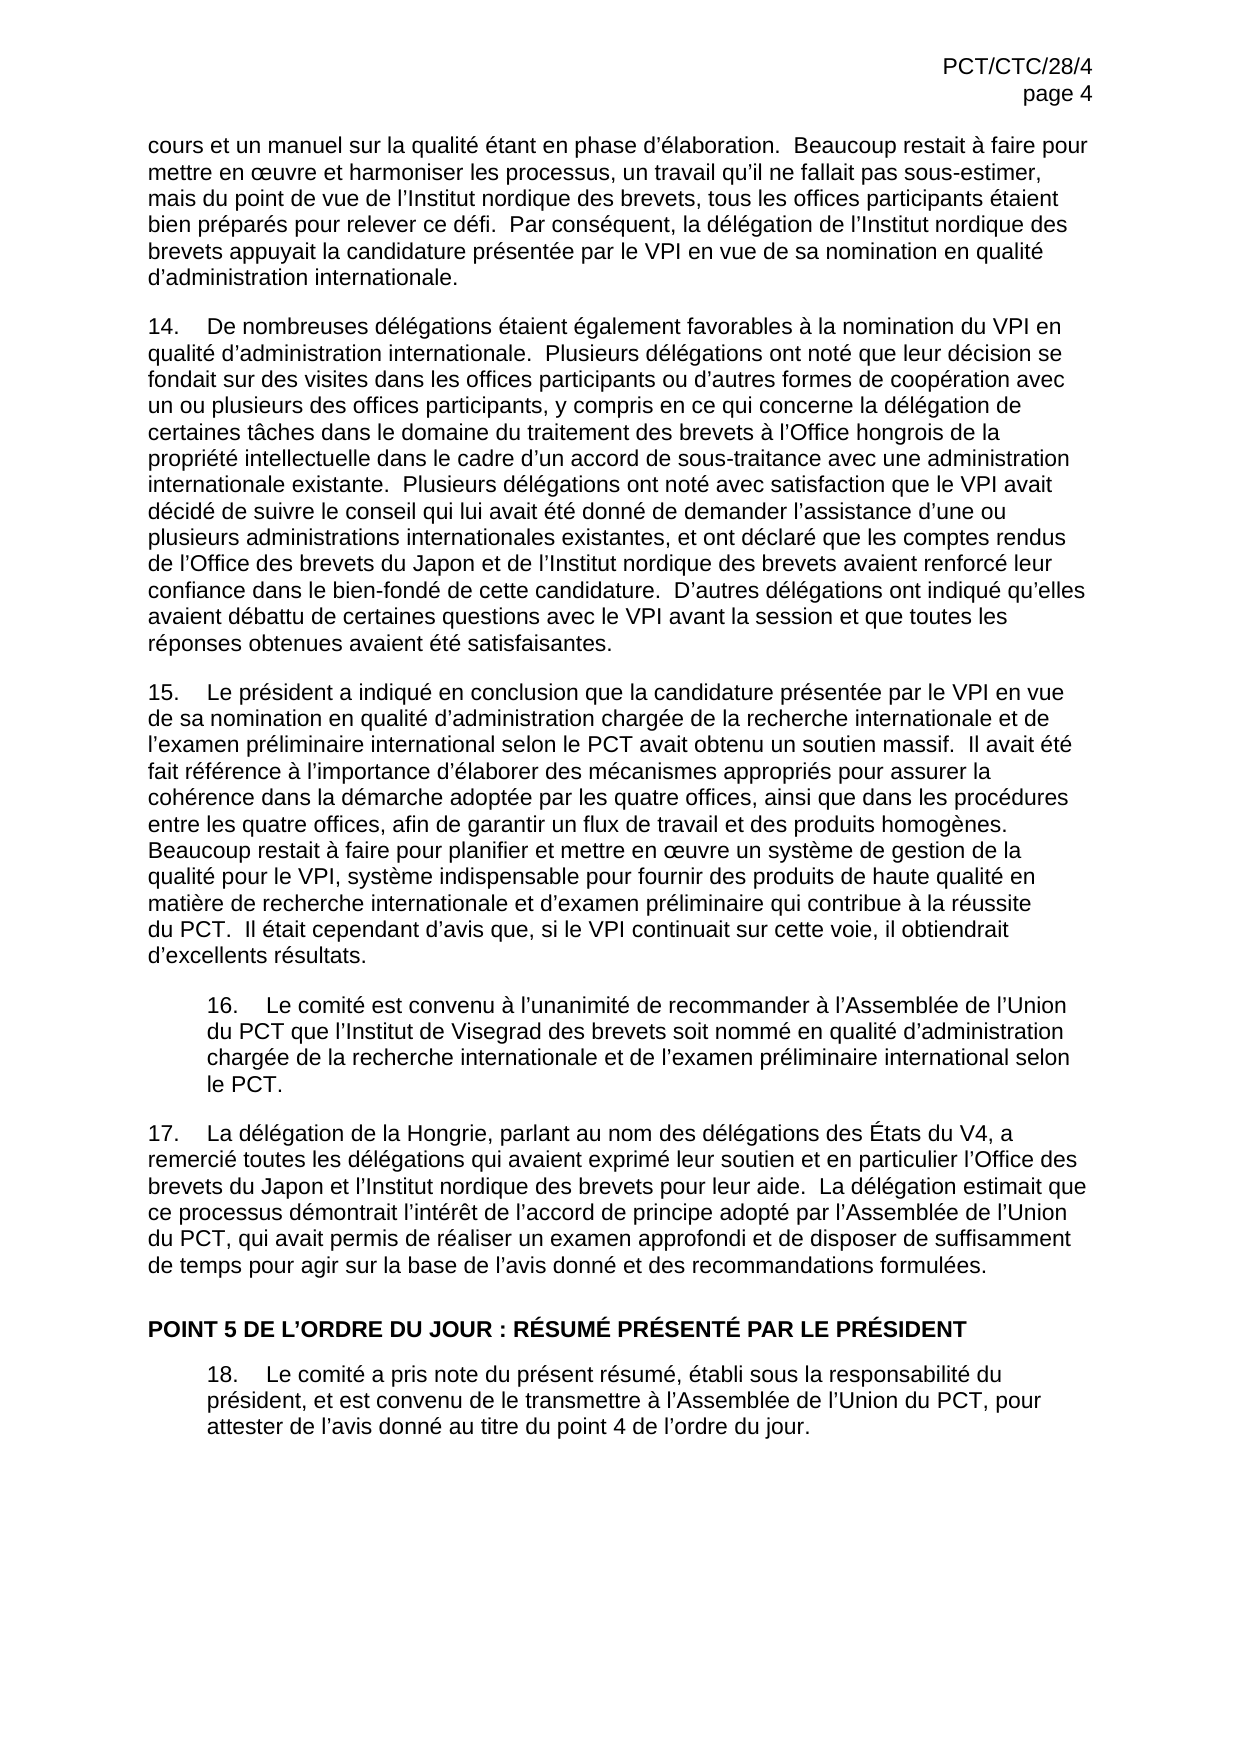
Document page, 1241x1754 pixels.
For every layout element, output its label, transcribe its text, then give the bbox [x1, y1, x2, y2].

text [148, 132, 1093, 290]
text Le comité est convenu à l’unanimité de recommander à l’Assemblée de l’Union du PCT que l’Institut de Visegrad des brevets soit nommé en qualité d’administration chargée de la recherche internationale et de l’examen préliminaire international selon le PCT. [207, 992, 1093, 1097]
text La délégation de la Hongrie, parlant au nom des délégations des États du V4, a remercié toutes les délégations qui avaient exprimé leur soutien et en particulier l’Office des brevets du Japon et l’Institut nordique des brevets pour leur aide. La délégation estimait que ce processus démontrait l’intérêt de l’accord de principe adopté par l’Assemblée de l’Union du PCT, qui avait permis de réaliser un examen approfondi et de disposer de suffisamment de temps pour agir sur la base de l’avis donné et des recommandations formulées. [148, 1120, 1093, 1278]
text Le président a indiqué en conclusion que la candidature présentée par le VPI en vue de sa nomination en qualité d’administration chargée de la recherche internationale et de l’examen préliminaire international selon le PCT avait obtenu un soutien massif. Il avait été fait référence à l’importance d’élaborer des mécanismes appropriés pour assurer la cohérence dans la démarche adoptée par les quatre offices, ainsi que dans les procédures entre les quatre offices, afin de garantir un flux de travail et des produits homogènes. Beaucoup restait à faire pour planifier et mettre en œuvre un système de gestion de la qualité pour le VPI, système indispensable pour fournir des produits de haute qualité en matière de recherche internationale et d’examen préliminaire qui contribue à la réussite du PCT. Il était cependant d’avis que, si le VPI continuait sur cette voie, il obtiendrait d’excellents résultats. [148, 679, 1093, 969]
text De nombreuses délégations étaient également favorables à la nomination du VPI en qualité d’administration internationale. Plusieurs délégations ont noté que leur décision se fondait sur des visites dans les offices participants ou d’autres formes de coopération avec un ou plusieurs des offices participants, y compris en ce qui concerne la délégation de certaines tâches dans le domaine du traitement des brevets à l’Office hongrois de la propriété intellectuelle dans le cadre d’un accord de sous-traitance avec une administration internationale existante. Plusieurs délégations ont noté avec satisfaction que le VPI avait décidé de suivre le conseil qui lui avait été donné de demander l’assistance d’une ou plusieurs administrations internationales existantes, et ont déclaré que les comptes rendus de l’Office des brevets du Japon et de l’Institut nordique des brevets avaient renforcé leur confiance dans le bien-fondé de cette candidature. D’autres délégations ont indiqué qu’elles avaient débattu de certaines questions avec le VPI avant la session et que toutes les réponses obtenues avaient été satisfaisantes. [148, 313, 1093, 656]
text Le comité a pris note du présent résumé, établi sous la responsabilité du président, et est convenu de le transmettre à l’Assemblée de l’Union du PCT, pour attester de l’avis donné au titre du point 4 de l’ordre du jour. [207, 1361, 1093, 1440]
subtitle Point 5 de l’ordre du jour : rÉsumÉ prÉsentÉ par le prÉsident [148, 1316, 1093, 1342]
